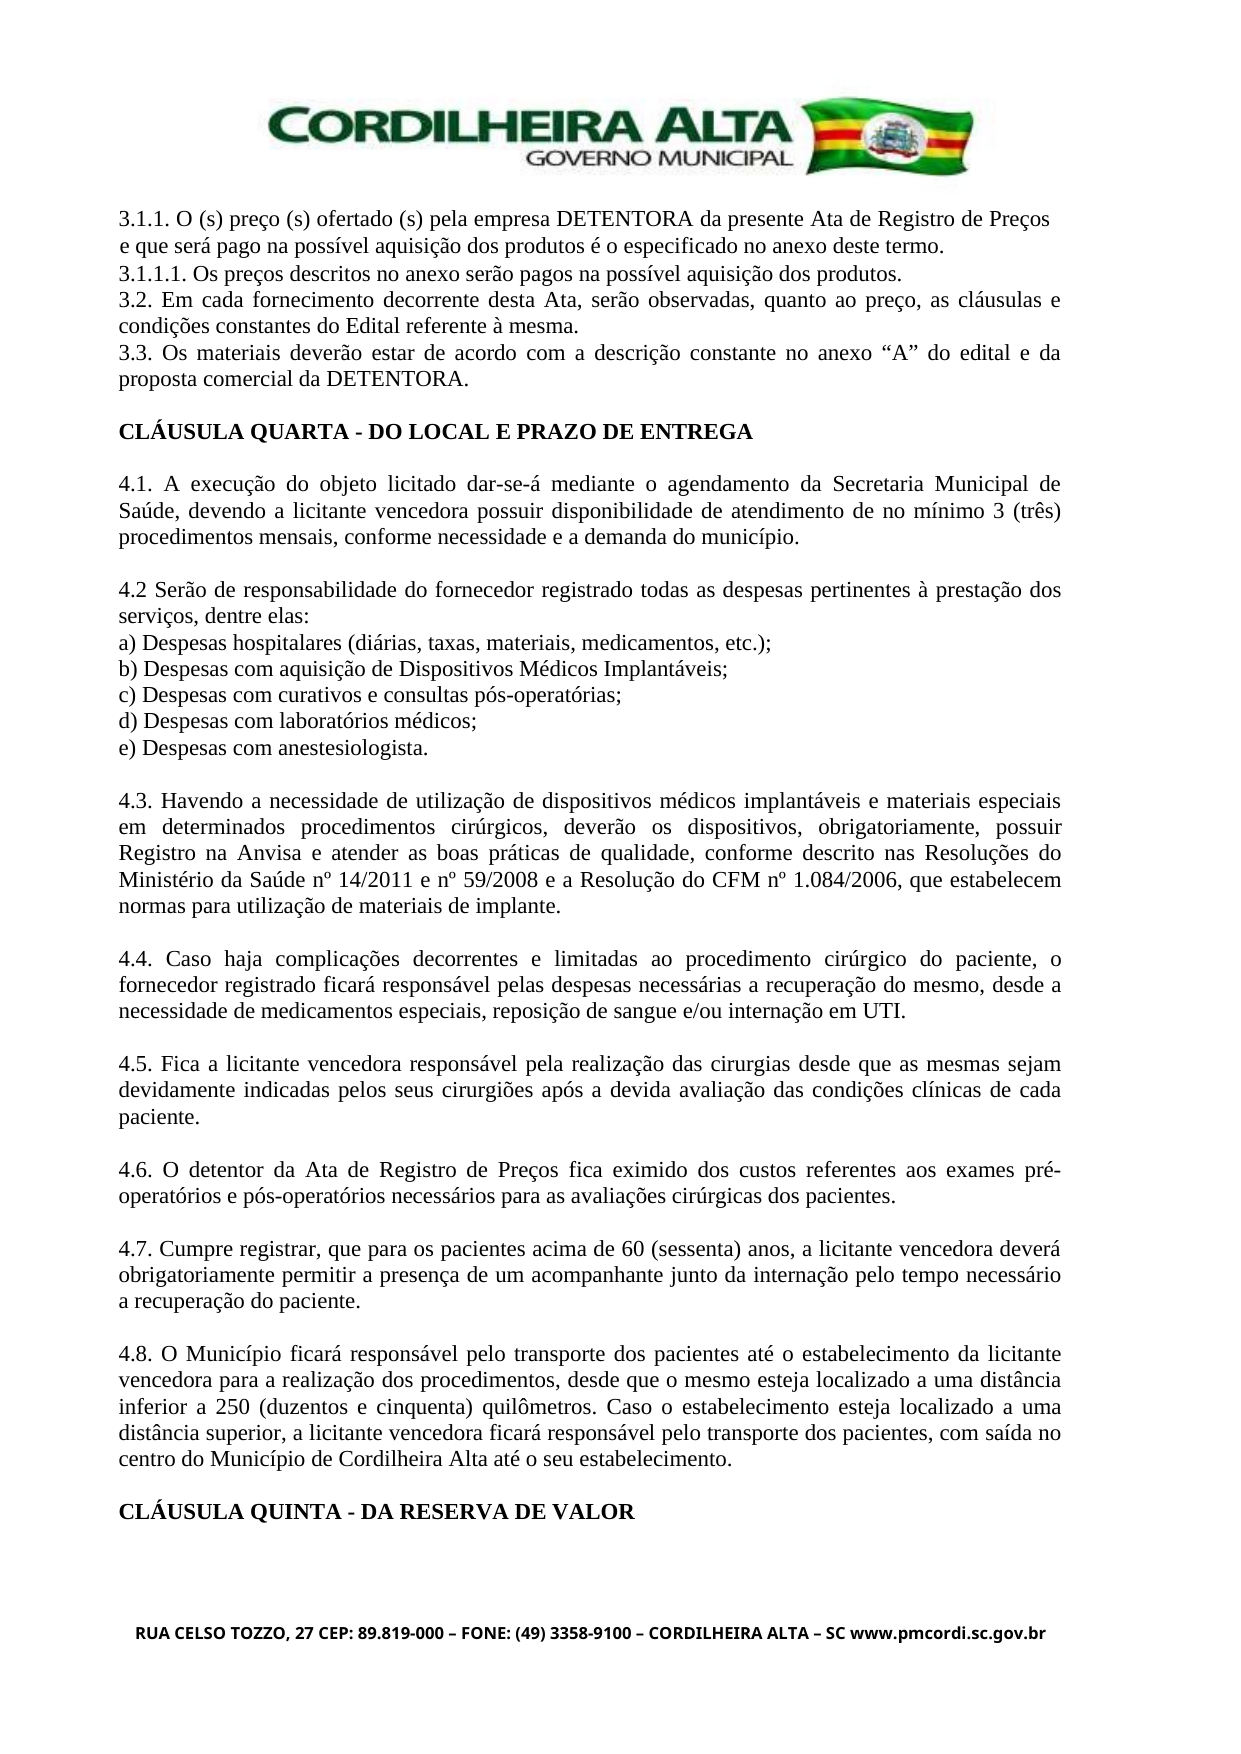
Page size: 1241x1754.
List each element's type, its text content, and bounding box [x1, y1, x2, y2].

text CLÁUSULA QUINTA - DA RESERVA DE VALOR [118, 1498, 1063, 1524]
text d) Despesas com laboratórios médicos; [118, 708, 1063, 734]
text CLÁUSULA QUARTA - DO LOCAL E PRAZO DE ENTREGA [118, 418, 1063, 444]
picture [245, 73, 997, 201]
text 3.2. Em cada fornecimento decorrente desta Ata, serão observadas, quanto ao preço, as cláusulas e condições constantes do Edital referente à mesma. [118, 286, 1063, 339]
text 4.4. Caso haja complicações decorrentes e limitadas ao procedimento cirúrgico do paciente, o fornecedor registrado ficará responsável pelas despesas necessárias a recuperação do mesmo, desde a necessidade de medicamentos especiais, reposição de sangue e/ou internação em UTI. [118, 945, 1063, 1024]
text 3.3. Os materiais deverão estar de acordo com a descrição constante no anexo “A” do edital e da proposta comercial da DETENTORA. [118, 339, 1063, 391]
text 4.5. Fica a licitante vencedora responsável pela realização das cirurgias desde que as mesmas sejam devidamente indicadas pelos seus cirurgiões após a devida avaliação das condições clínicas de cada paciente. [118, 1050, 1063, 1129]
text 4.1. A execução do objeto licitado dar-se-á mediante o agendamento da Secretaria Municipal de Saúde, devendo a licitante vencedora possuir disponibilidade de atendimento de no mínimo 3 (três) procedimentos mensais, conforme necessidade e a demanda do município. [118, 470, 1063, 549]
text 4.7. Cumpre registrar, que para os pacientes acima de 60 (sessenta) anos, a licitante vencedora deverá obrigatoriamente permitir a presença de um acompanhante junto da internação pelo tempo necessário a recuperação do paciente. [118, 1235, 1063, 1314]
text 4.8. O Município ficará responsável pelo transporte dos pacientes até o estabelecimento da licitante vencedora para a realização dos procedimentos, desde que o mesmo esteja localizado a uma distância inferior a 250 (duzentos e cinquenta) quilômetros. Caso o estabelecimento esteja localizado a uma distância superior, a licitante vencedora ficará responsável pelo transporte dos pacientes, com saída no centro do Município de Cordilheira Alta até o seu estabelecimento. [118, 1340, 1063, 1472]
text 3.1.1. O (s) preço (s) ofertado (s) pela empresa DETENTORA da presente Ata de Registro de Preços e que será pago na possível aquisição dos produtos é o especificado no anexo deste termo. [118, 205, 1053, 258]
text a) Despesas hospitalares (diárias, taxas, materiais, medicamentos, etc.); [118, 628, 1063, 655]
text e) Despesas com anestesiologista. [118, 734, 1063, 760]
text 4.2 Serão de responsabilidade do fornecedor registrado todas as despesas pertinentes à prestação dos serviços, dentre elas: [118, 576, 1063, 628]
text b) Despesas com aquisição de Dispositivos Médicos Implantáveis; [118, 655, 1063, 681]
text 4.3. Havendo a necessidade de utilização de dispositivos médicos implantáveis e materiais especiais em determinados procedimentos cirúrgicos, deverão os dispositivos, obrigatoriamente, possuir Registro na Anvisa e atender as boas práticas de qualidade, conforme descrito nas Resoluções do Ministério da Saúde nº 14/2011 e nº 59/2008 e a Resolução do CFM nº 1.084/2006, que estabelecem normas para utilização de materiais de implante. [118, 787, 1063, 918]
text 4.6. O detentor da Ata de Registro de Preços fica eximido dos custos referentes aos exames pré-operatórios e pós-operatórios necessários para as avaliações cirúrgicas dos pacientes. [118, 1156, 1063, 1208]
text 3.1.1.1. Os preços descritos no anexo serão pagos na possível aquisição dos produtos. [118, 259, 1063, 286]
text c) Despesas com curativos e consultas pós-operatórias; [118, 681, 1063, 708]
